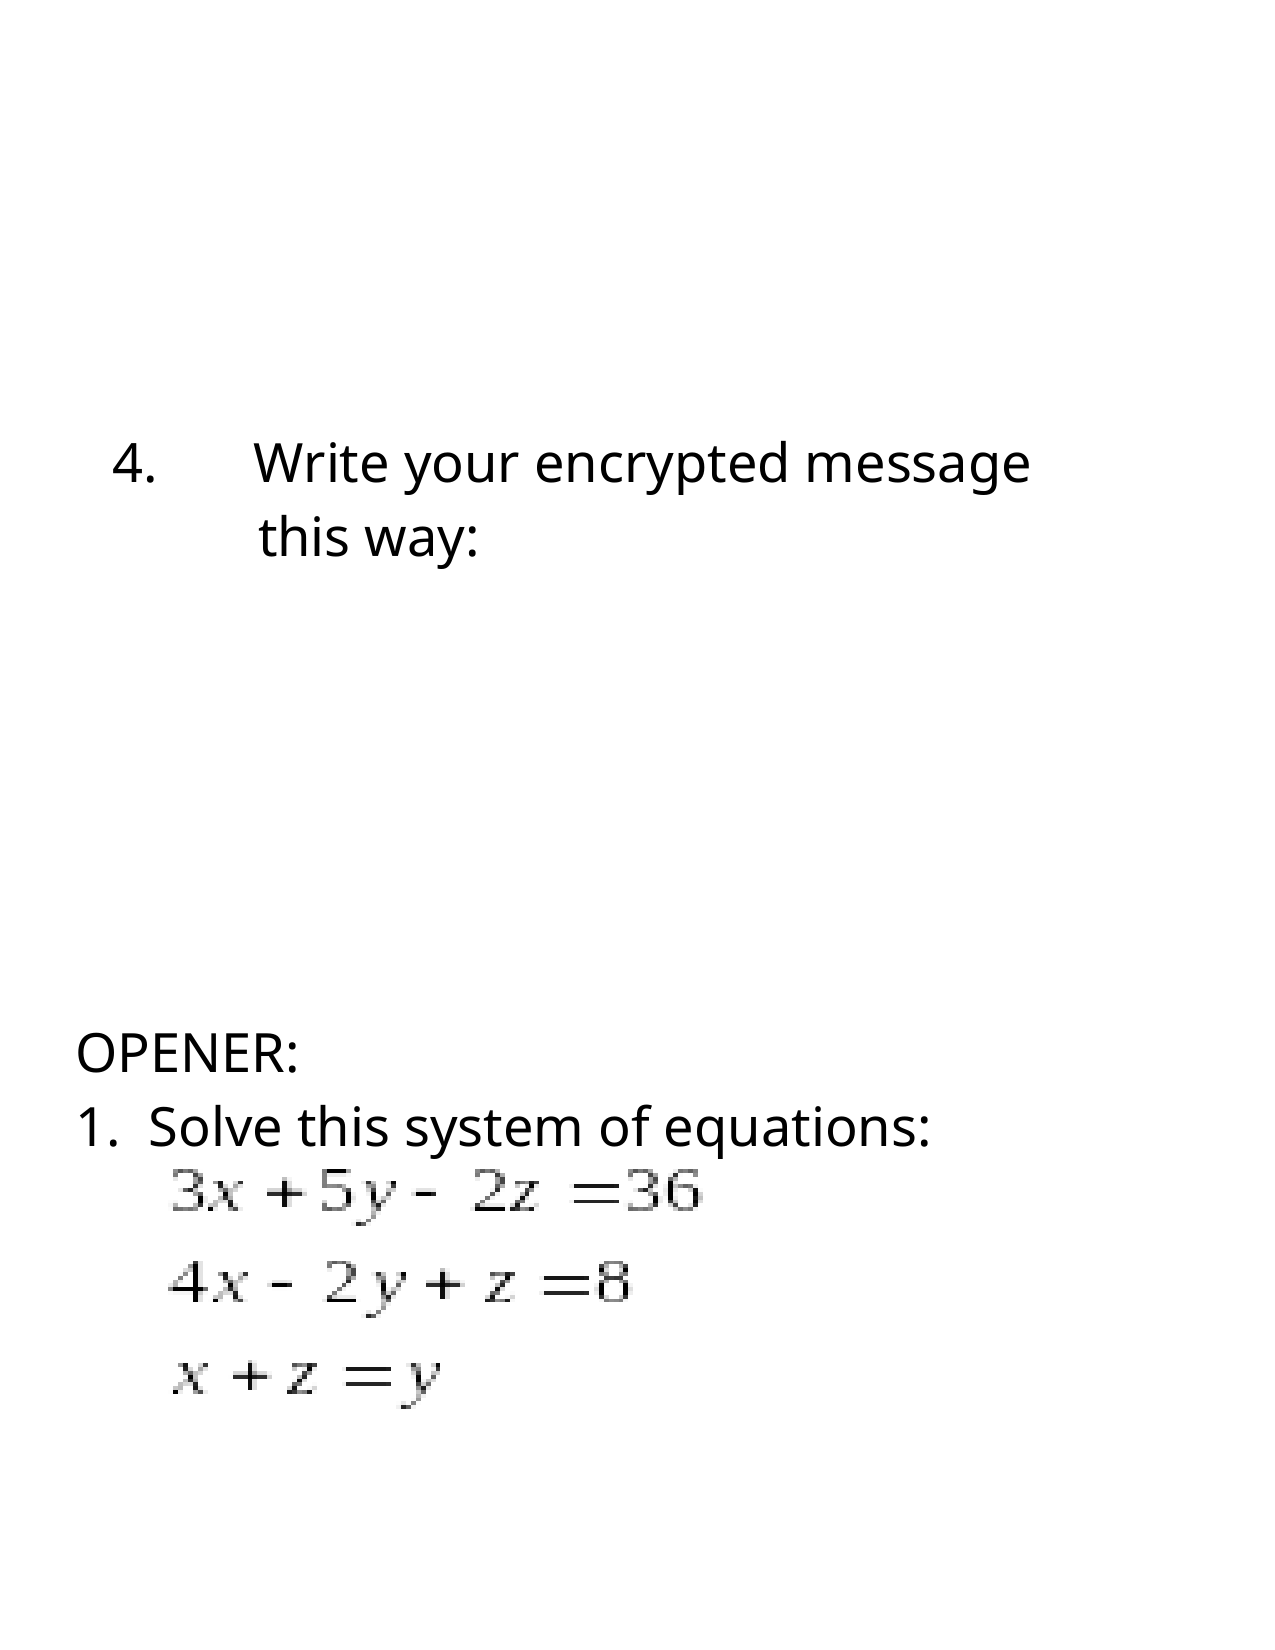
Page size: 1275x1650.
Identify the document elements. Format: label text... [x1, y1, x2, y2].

text OPENER: [75, 1015, 1219, 1089]
text this way: [187, 499, 1219, 572]
text 1. Solve this system of equations: [75, 1089, 1219, 1162]
list Write your encrypted message [112, 425, 1219, 499]
